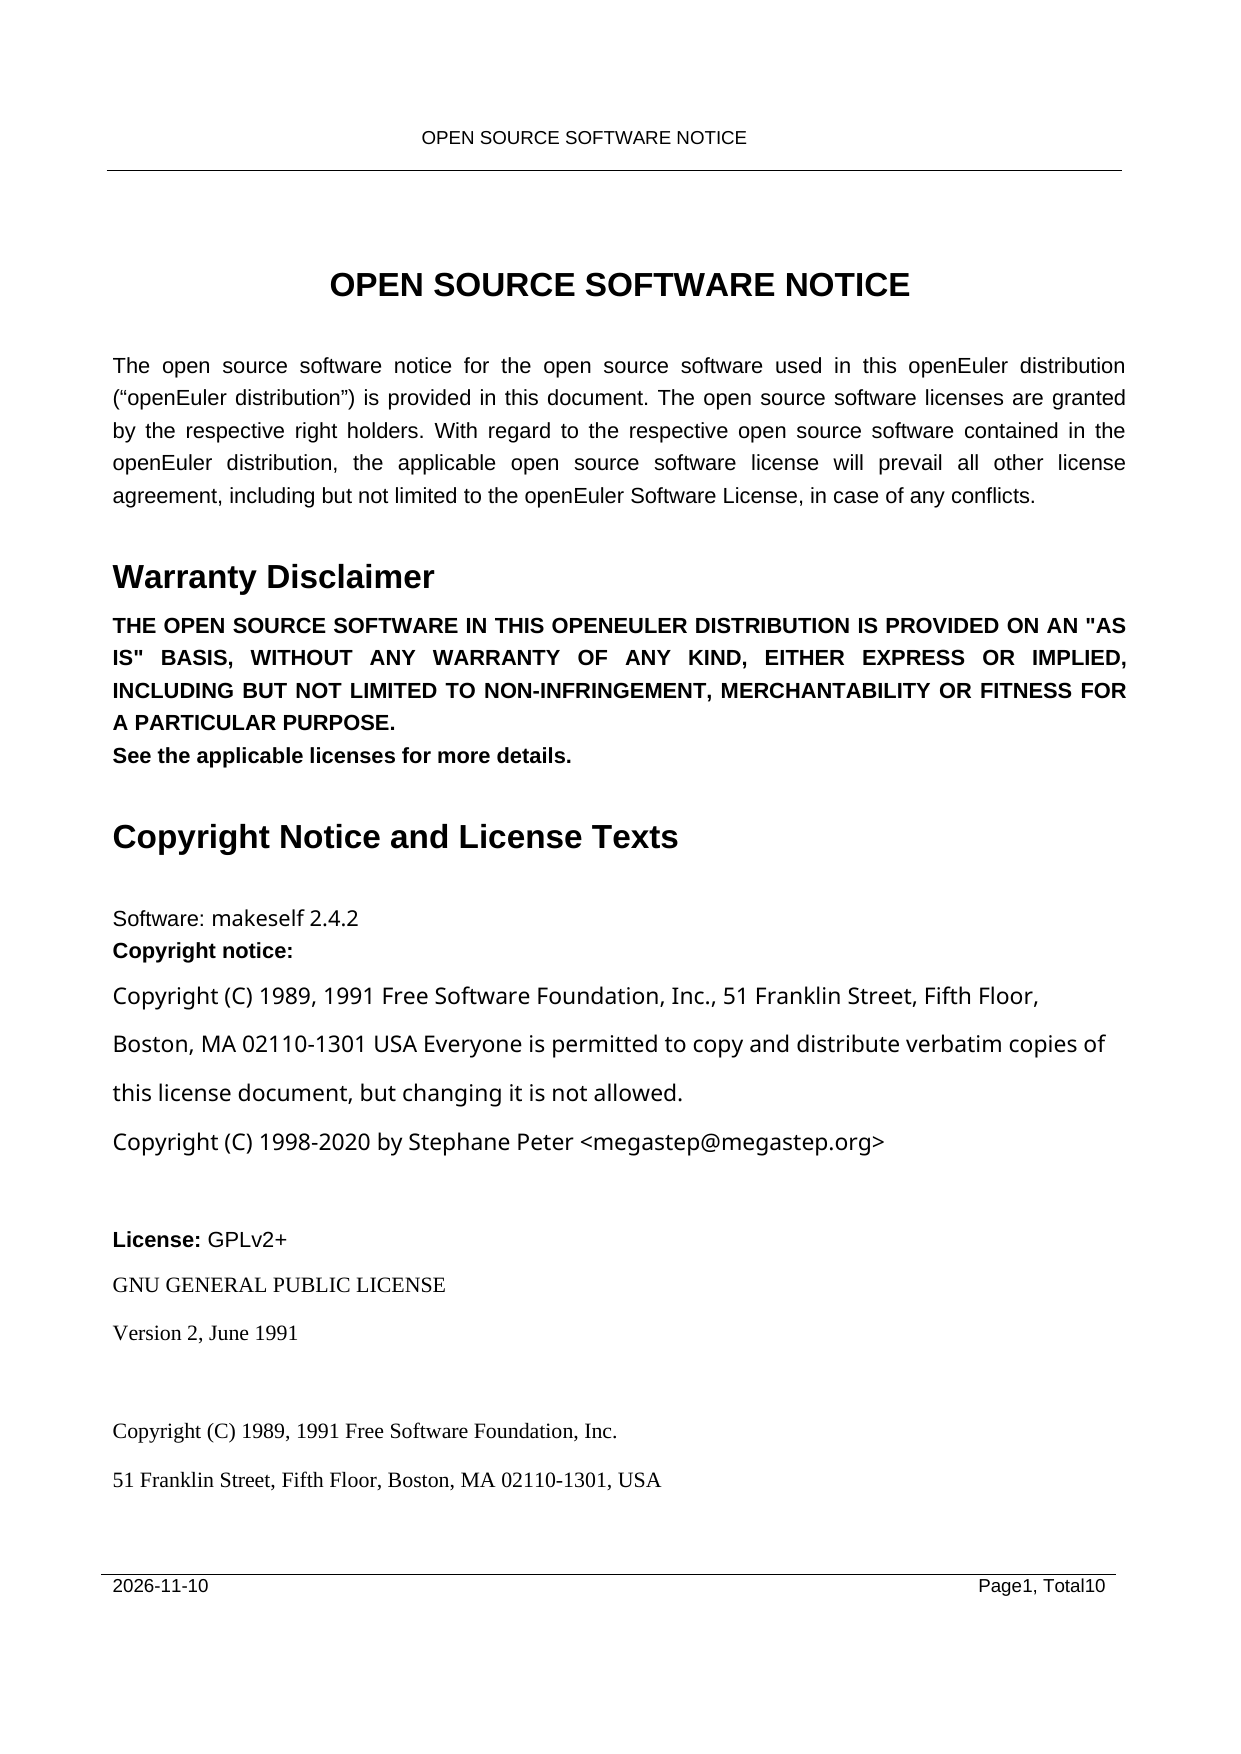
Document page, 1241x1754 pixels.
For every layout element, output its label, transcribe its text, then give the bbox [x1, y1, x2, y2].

text Software: makeself 2.4.2 [112, 901, 1128, 934]
text License: GPLv2+ [112, 1223, 1128, 1255]
text Copyright notice: [112, 934, 1128, 966]
text The open source software notice for the open source software used in this openEuler distribution (“openEuler distribution”) is provided in this document. The open source software licenses are granted by the respective right holders. With regard to the respective open source software contained in the openEuler distribution, the applicable open source software license will prevail all other license agreement, including but not limited to the openEuler Software License, in case of any conflicts. [112, 349, 1128, 511]
text Copyright (C) 1989, 1991 Free Software Foundation, Inc., 51 Franklin Street, Fifth Floor, Boston, MA 02110-1301 USA Everyone is permitted to copy and distribute verbatim copies of this license document, but changing it is not allowed. Copyright (C) 1998-2020 by Stephane Peter <megastep@megastep.org> [112, 979, 1128, 1207]
text Warranty Disclaimer [112, 544, 1128, 609]
text Copyright Notice and License Texts [112, 804, 1128, 869]
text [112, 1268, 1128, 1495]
text OPEN SOURCE SOFTWARE NOTICE [112, 251, 1128, 316]
text THE OPEN SOURCE SOFTWARE IN THIS OPENEULER DISTRIBUTION IS PROVIDED ON AN "AS IS" BASIS, WITHOUT ANY WARRANTY OF ANY KIND, EITHER EXPRESS OR IMPLIED, INCLUDING BUT NOT LIMITED TO NON-INFRINGEMENT, MERCHANTABILITY OR FITNESS FOR A PARTICULAR PURPOSE. See the applicable licenses for more details. [112, 609, 1128, 771]
